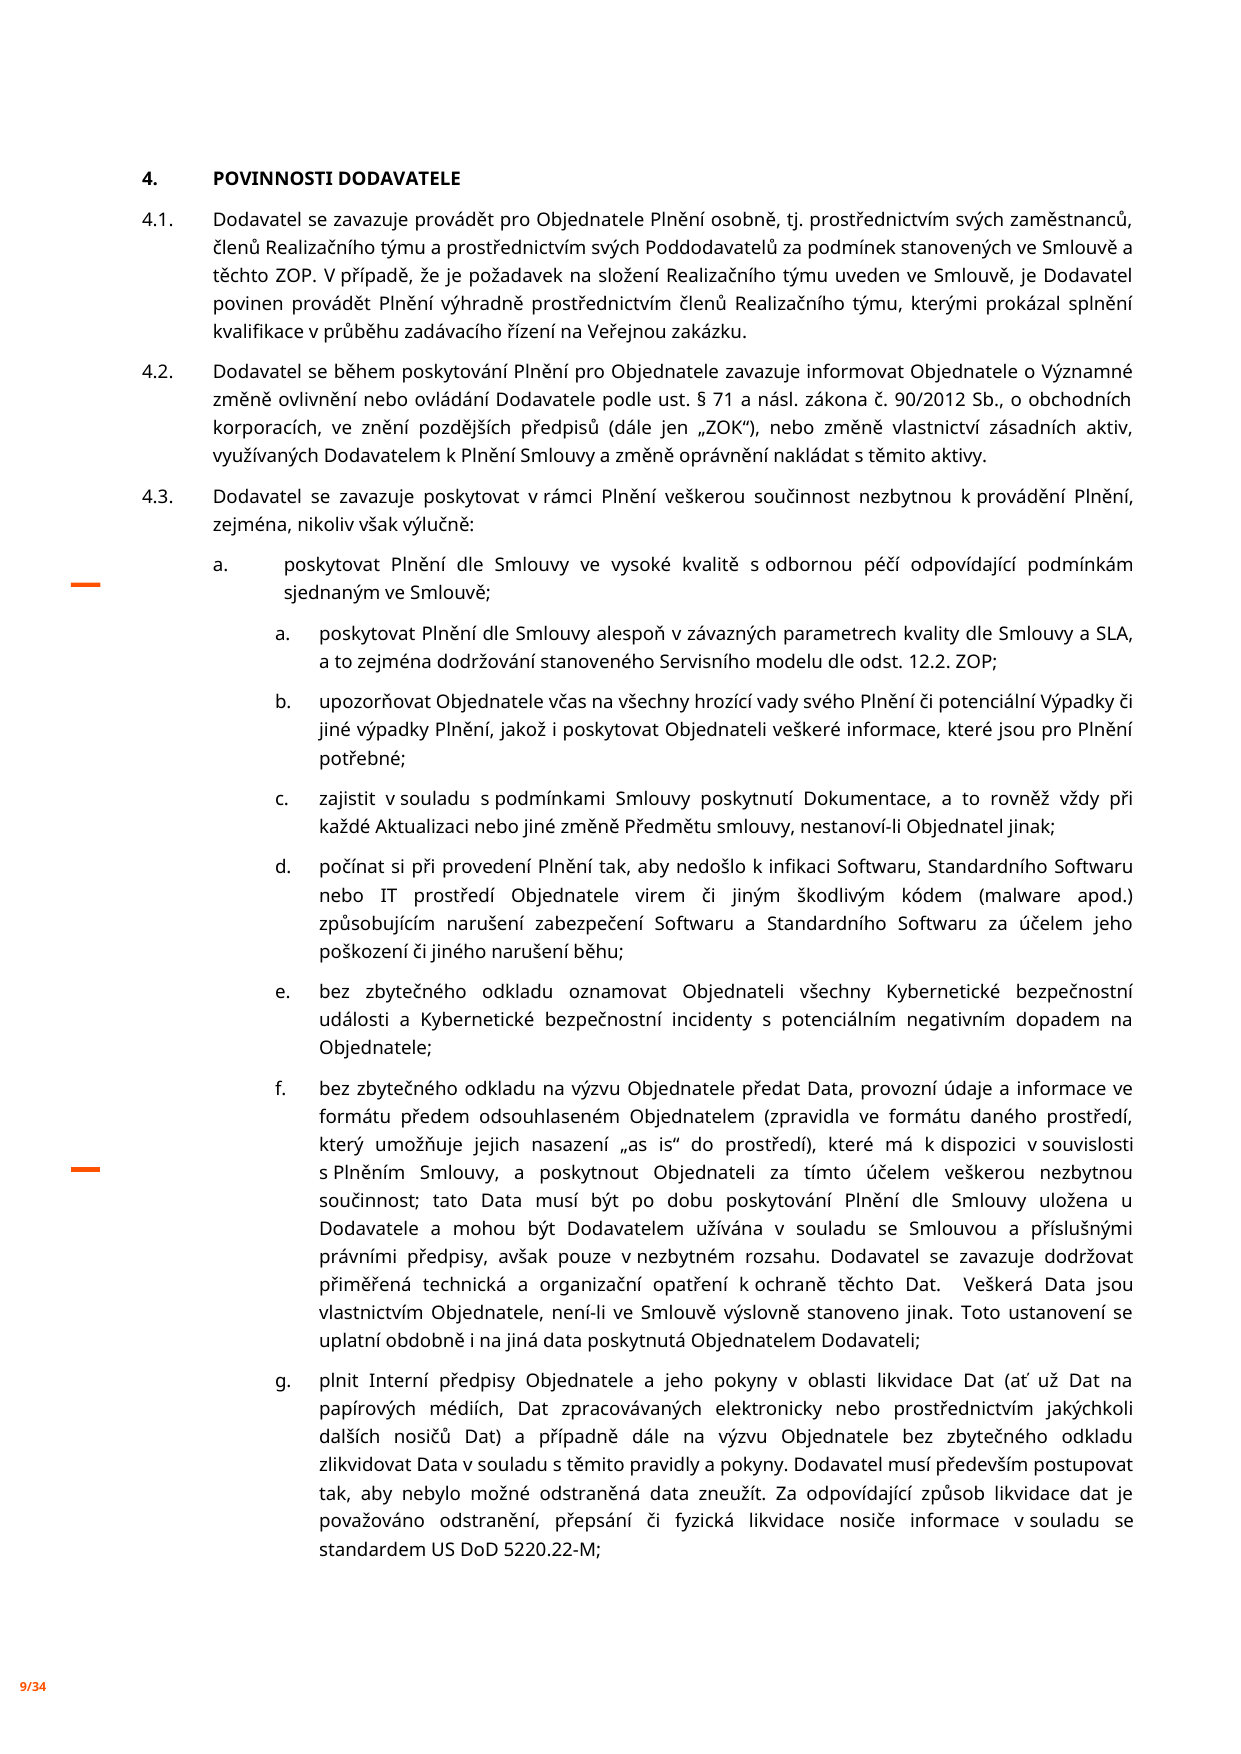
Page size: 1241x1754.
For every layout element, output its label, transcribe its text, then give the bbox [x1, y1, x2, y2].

text Dodavatel se zavazuje poskytovat v rámci Plnění veškerou součinnost nezbytnou k provádění Plnění, zejména, nikoliv však výlučně: [142, 483, 1134, 537]
text poskytovat Plnění dle Smlouvy ve vysoké kvalitě s odbornou péčí odpovídající podmínkám sjednaným ve Smlouvě; [213, 552, 1134, 605]
list poskytovat Plnění dle Smlouvy alespoň v závazných parametrech kvality dle Smlouvy a SLA, a to zejména dodržování stanoveného Servisního modelu dle odst. 12.2. ZOP; [275, 620, 1134, 674]
list bez zbytečného odkladu oznamovat Objednateli všechny Kybernetické bezpečnostní události a Kybernetické bezpečnostní incidenty s potenciálním negativním dopadem na Objednatele; [275, 978, 1134, 1060]
text Povinnosti Dodavatele [142, 165, 1134, 191]
text Dodavatel se zavazuje provádět pro Objednatele Plnění osobně, tj. prostřednictvím svých zaměstnanců, členů Realizačního týmu a prostřednictvím svých Poddodavatelů za podmínek stanovených ve Smlouvě a těchto ZOP. V případě, že je požadavek na složení Realizačního týmu uveden ve Smlouvě, je Dodavatel povinen provádět Plnění výhradně prostřednictvím členů Realizačního týmu, kterými prokázal splnění kvalifikace v průběhu zadávacího řízení na Veřejnou zakázku. [142, 206, 1134, 343]
list plnit Interní předpisy Objednatele a jeho pokyny v oblasti likvidace Dat (ať už Dat na papírových médiích, Dat zpracovávaných elektronicky nebo prostřednictvím jakýchkoli dalších nosičů Dat) a případně dále na výzvu Objednatele bez zbytečného odkladu zlikvidovat Data v souladu s těmito pravidly a pokyny. Dodavatel musí především postupovat tak, aby nebylo možné odstraněná data zneužít. Za odpovídající způsob likvidace dat je považováno odstranění, přepsání či fyzická likvidace nosiče informace v souladu se standardem US DoD 5220.22-M; [275, 1368, 1134, 1561]
list zajistit v souladu s podmínkami Smlouvy poskytnutí Dokumentace, a to rovněž vždy při každé Aktualizaci nebo jiné změně Předmětu smlouvy, nestanoví-li Objednatel jinak; [275, 785, 1134, 839]
list počínat si při provedení Plnění tak, aby nedošlo k infikaci Softwaru, Standardního Softwaru nebo IT prostředí Objednatele virem či jiným škodlivým kódem (malware apod.) způsobujícím narušení zabezpečení Softwaru a Standardního Softwaru za účelem jeho poškození či jiného narušení běhu; [275, 854, 1134, 963]
list bez zbytečného odkladu na výzvu Objednatele předat Data, provozní údaje a informace ve formátu předem odsouhlaseném Objednatelem (zpravidla ve formátu daného prostředí, který umožňuje jejich nasazení „as is“ do prostředí), které má k dispozici v souvislosti s Plněním Smlouvy, a poskytnout Objednateli za tímto účelem veškerou nezbytnou součinnost; tato Data musí být po dobu poskytování Plnění dle Smlouvy uložena u Dodavatele a mohou být Dodavatelem užívána v souladu se Smlouvou a příslušnými právními předpisy, avšak pouze v nezbytném rozsahu. Dodavatel se zavazuje dodržovat přiměřená technická a organizační opatření k ochraně těchto Dat. Veškerá Data jsou vlastnictvím Objednatele, není-li ve Smlouvě výslovně stanoveno jinak. Toto ustanovení se uplatní obdobně i na jiná data poskytnutá Objednatelem Dodavateli; [275, 1075, 1134, 1353]
list upozorňovat Objednatele včas na všechny hrozící vady svého Plnění či potenciální Výpadky či jiné výpadky Plnění, jakož i poskytovat Objednateli veškeré informace, které jsou pro Plnění potřebné; [275, 689, 1134, 770]
text Dodavatel se během poskytování Plnění pro Objednatele zavazuje informovat Objednatele o Významné změně ovlivnění nebo ovládání Dodavatele podle ust. § 71 a násl. zákona č. 90/2012 Sb., o obchodních korporacích, ve znění pozdějších předpisů (dále jen „ZOK“), nebo změně vlastnictví zásadních aktiv, využívaných Dodavatelem k Plnění Smlouvy a změně oprávnění nakládat s těmito aktivy. [142, 358, 1134, 468]
